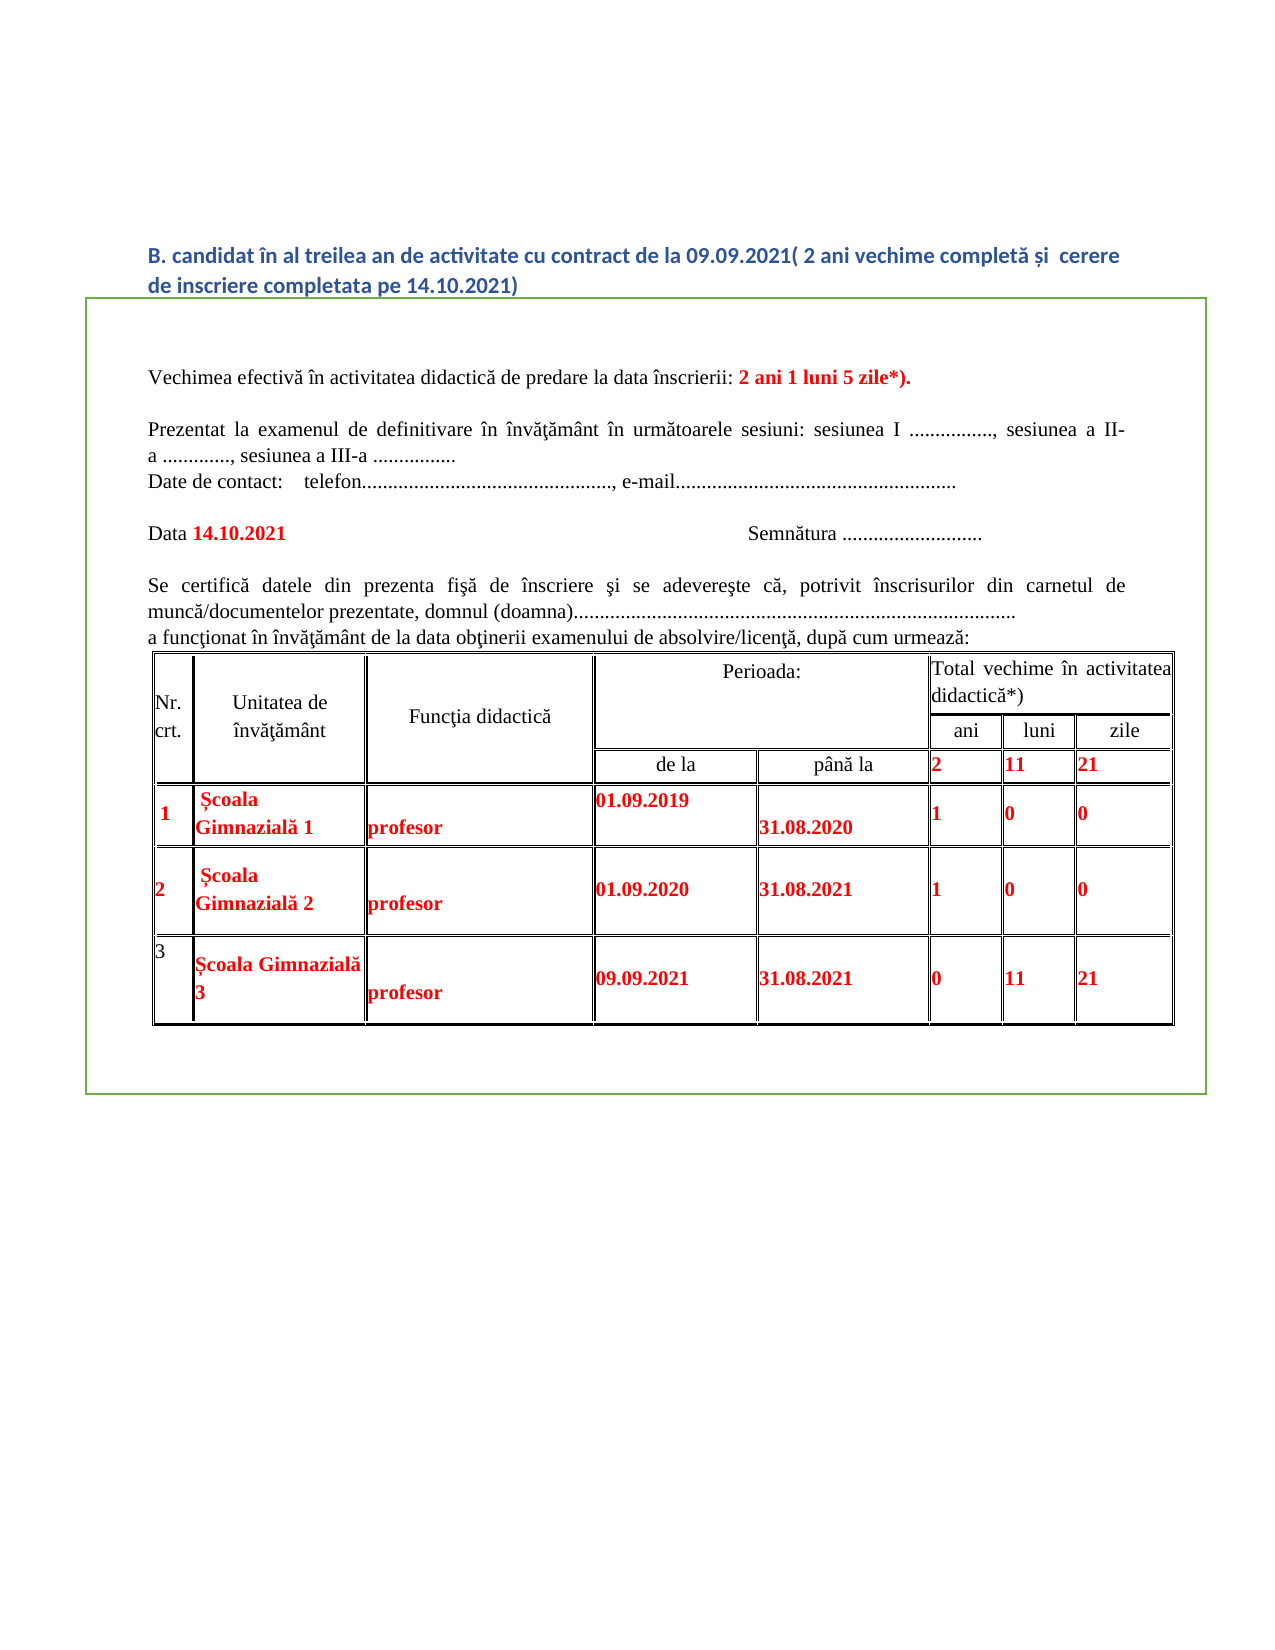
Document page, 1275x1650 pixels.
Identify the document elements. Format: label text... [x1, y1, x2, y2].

table_cell 0 [930, 937, 1003, 1023]
table_cell până la [759, 751, 928, 782]
table_cell 31.08.2021 [758, 937, 929, 1023]
text Data 14.10.2021 Semnătura ........................... [148, 521, 1127, 545]
table_header Perioada: [594, 654, 929, 748]
table_cell 1 [931, 848, 1001, 934]
table_cell 11 [1003, 937, 1076, 1023]
table_cell 0 [1077, 845, 1172, 934]
text Prezentat la examenul de definitivare în învăţământ în următoarele sesiuni: sesiunea I ................, sesiunea a II-a ............., sesiunea a III-a ................ [148, 417, 1127, 467]
table_cell Școala Gimnazială 2 [195, 848, 364, 934]
table_header Nr. crt. [155, 654, 193, 782]
table_header Total vechime în activitatea didactică*) [930, 654, 1172, 713]
text Date de contact: telefon................................................, e-mail...................................................... [148, 469, 1127, 493]
text a funcţionat în învăţământ de la data obţinerii examenului de absolvire/licenţă, după cum urmează: [148, 625, 1127, 649]
table_cell 2 [931, 751, 1001, 782]
table_header Unitatea de învăţământ [193, 652, 366, 782]
table_cell 01.09.2019 [596, 786, 756, 844]
text B. candidat în al treilea an de activitate cu contract de la 09.09.2021( 2 ani vechime completă și cerere de inscriere completata pe 14.10.2021) [148, 241, 1127, 299]
table_cell 21 [1076, 748, 1173, 782]
table_cell profesor [368, 786, 592, 844]
table_cell de la [596, 751, 756, 782]
table_cell Școala Gimnazială 1 [195, 786, 364, 844]
table_cell 3 [153, 934, 193, 1023]
table_cell 0 [1004, 786, 1074, 844]
table_cell 1 [155, 782, 192, 844]
table_header Funcţia didactică [366, 652, 594, 782]
table_cell 01.09.2020 [596, 848, 756, 934]
table_cell 11 [1004, 751, 1074, 782]
table_cell 09.09.2021 [594, 937, 757, 1023]
text Se certifică datele din prezenta fişă de înscriere şi se adevereşte că, potrivit înscrisurilor din carnetul de muncă/documentelor prezentate, domnul (doamna)..................................................................................... [148, 573, 1127, 623]
table_cell luni [1004, 716, 1074, 748]
table_cell 31.08.2020 [759, 786, 928, 844]
text Vechimea efectivă în activitatea didactică de predare la data înscrierii: 2 ani 1 luni 5 zile*). [148, 365, 1127, 389]
table_cell zile [1077, 713, 1173, 748]
table_cell 0 [1077, 782, 1172, 844]
table_cell 1 [931, 786, 1001, 844]
table_cell profesor [366, 934, 594, 1023]
table_cell profesor [368, 848, 592, 934]
table_cell 0 [1004, 848, 1074, 934]
table_cell ani [931, 716, 1001, 748]
table_cell 2 [155, 845, 192, 934]
table_cell Școala Gimnazială 3 [193, 934, 366, 1023]
table_cell 21 [1076, 934, 1173, 1023]
table_cell 31.08.2021 [759, 848, 928, 934]
